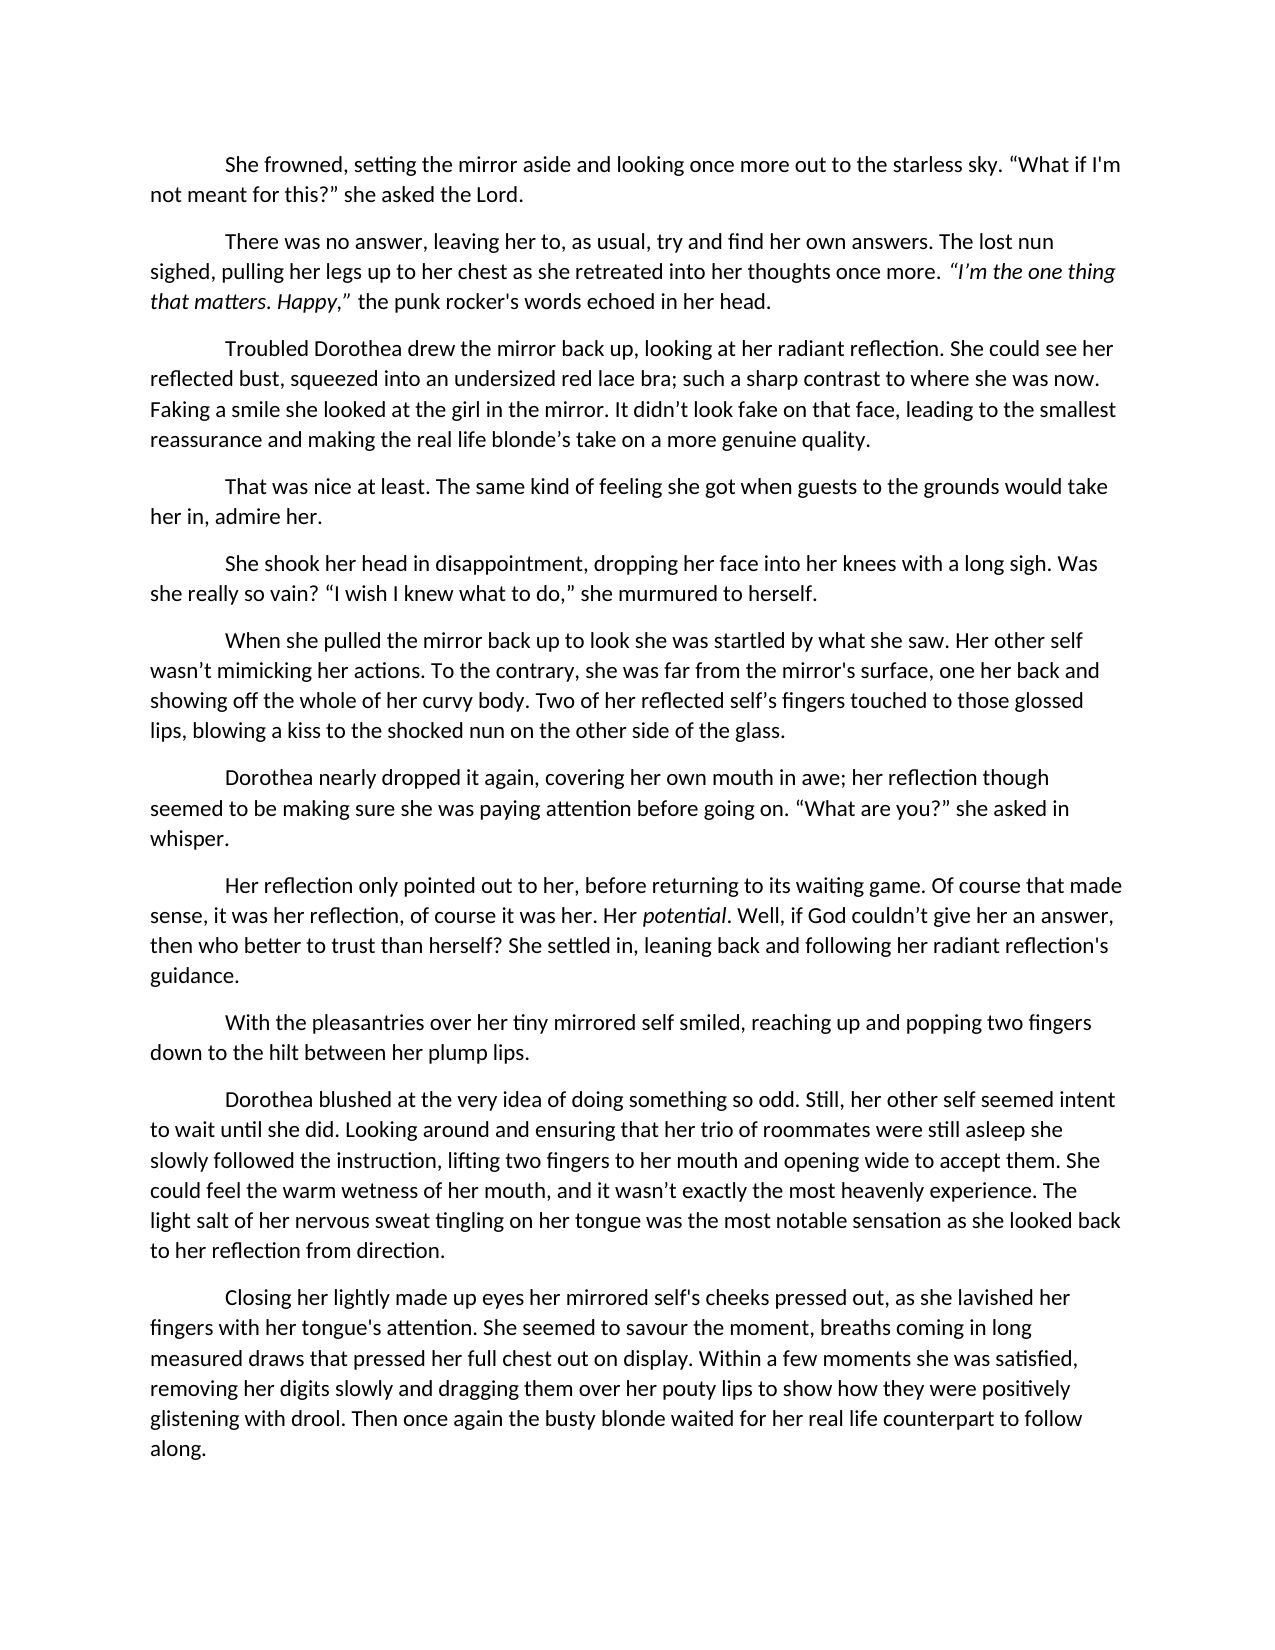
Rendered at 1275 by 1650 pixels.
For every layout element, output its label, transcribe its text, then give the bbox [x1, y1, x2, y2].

text Closing her lightly made up eyes her mirrored self's cheeks pressed out, as she lavished her fingers with her tongue's attention. She seemed to savour the moment, breaths coming in long measured draws that pressed her full chest out on display. Within a few moments she was satisfied, removing her digits slowly and dragging them over her pouty lips to show how they were positively glistening with drool. Then once again the busty blonde waited for her real life counterpart to follow along. [150, 1283, 1125, 1462]
text That was nice at least. The same kind of feeling she got when guests to the grounds would take her in, admire her. [150, 472, 1125, 530]
text Dorothea blushed at the very idea of doing something so odd. Still, her other self seemed intent to wait until she did. Looking around and ensuring that her trio of roommates were still asleep she slowly followed the instruction, lifting two fingers to her mouth and opening wide to accept them. She could feel the warm wetness of her mouth, and it wasn’t exactly the most heavenly experience. The light salt of her nervous sweat tingling on her tongue was the most notable sensation as she looked back to her reflection from direction. [150, 1085, 1125, 1264]
text There was no answer, leaving her to, as usual, try and find her own answers. The lost nun sighed, pulling her legs up to her chest as she retreated into her thoughts once more. “I’m the one thing that matters. Happy,” the punk rocker's words echoed in her head. [150, 227, 1125, 316]
text Dorothea nearly dropped it again, covering her own mouth in awe; her reflection though seemed to be making sure she was paying attention before going on. “What are you?” she asked in whisper. [150, 763, 1125, 852]
text She shook her head in disappointment, dropping her face into her knees with a long sigh. Was she really so vain? “I wish I knew what to do,” she murmured to herself. [150, 549, 1125, 607]
text She frowned, setting the mirror aside and looking once more out to the starless sky. “What if I'm not meant for this?” she asked the Lord. [150, 150, 1125, 208]
text Her reflection only pointed out to her, before returning to its waiting game. Of course that made sense, it was her reflection, of course it was her. Her potential. Well, if God couldn’t give her an answer, then who better to trust than herself? She settled in, leaning back and following her radiant reflection's guidance. [150, 871, 1125, 989]
text Troubled Dorothea drew the mirror back up, looking at her radiant reflection. She could see her reflected bust, squeezed into an undersized red lace bra; such a sharp contrast to where she was now. Faking a smile she looked at the girl in the mirror. It didn’t look fake on that face, leading to the smallest reassurance and making the real life blonde’s take on a more genuine quality. [150, 334, 1125, 453]
text With the pleasantries over her tiny mirrored self smiled, reaching up and popping two fingers down to the hilt between her plump lips. [150, 1008, 1125, 1067]
text When she pulled the mirror back up to look she was startled by what she saw. Her other self wasn’t mimicking her actions. To the contrary, she was far from the mirror's surface, one her back and showing off the whole of her curvy body. Two of her reflected self’s fingers touched to those glossed lips, blowing a kiss to the shocked nun on the other side of the glass. [150, 626, 1125, 745]
